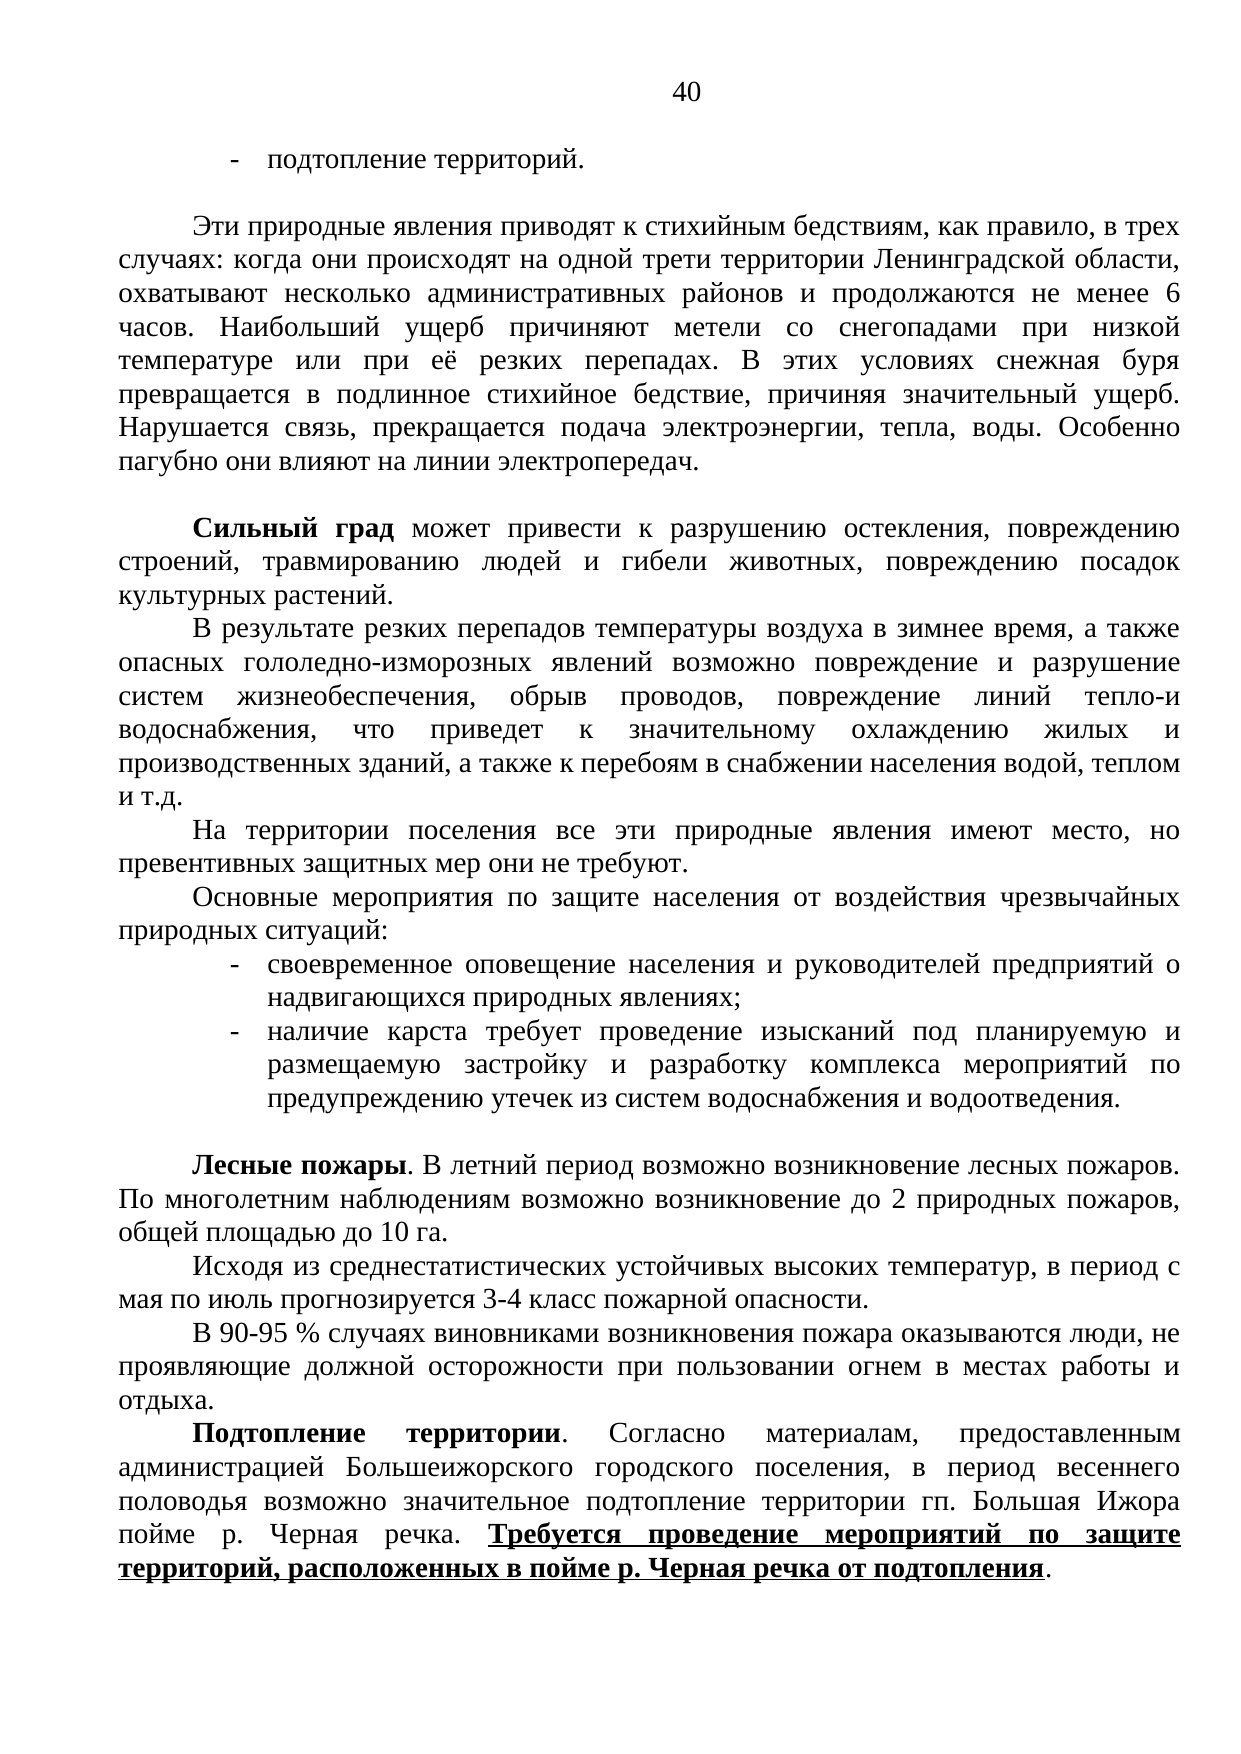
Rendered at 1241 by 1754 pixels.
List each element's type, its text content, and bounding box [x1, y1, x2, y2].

list подтопление территорий. [229, 141, 1181, 174]
text Подтопление территории. Согласно материалам, предоставленным администрацией Большеижорского городского поселения, в период весеннего половодья возможно значительное подтопление территории гп. Большая Ижора пойме р. Черная речка. Требуется проведение мероприятий по защите территорий, расположенных в пойме р. Черная речка от подтопления. [118, 1416, 1181, 1583]
text В 90-95 % случаях виновниками возникновения пожара оказываются люди, не проявляющие должной осторожности при пользовании огнем в местах работы и отдыха. [118, 1315, 1181, 1416]
list своевременное оповещение населения и руководителей предприятий о надвигающихся природных явлениях; [229, 946, 1181, 1013]
text На территории поселения все эти природные явления имеют место, но превентивных защитных мер они не требуют. [118, 812, 1181, 879]
text В результате резких перепадов температуры воздуха в зимнее время, а также опасных гололедно-изморозных явлений возможно повреждение и разрушение систем жизнеобеспечения, обрыв проводов, повреждение линий тепло-и водоснабжения, что приведет к значительному охлаждению жилых и производственных зданий, а также к перебоям в снабжении населения водой, теплом и т.д. [118, 611, 1181, 812]
text Сильный град может привести к разрушению остекления, повреждению строений, травмированию людей и гибели животных, повреждению посадок культурных растений. [118, 510, 1181, 611]
text Эти природные явления приводят к стихийным бедствиям, как правило, в трех случаях: когда они происходят на одной трети территории Ленинградской области, охватывают несколько административных районов и продолжаются не менее 6 часов. Наибольший ущерб причиняют метели со снегопадами при низкой температуре или при её резких перепадах. В этих условиях снежная буря превращается в подлинное стихийное бедствие, причиняя значительный ущерб. Нарушается связь, прекращается подача электроэнергии, тепла, воды. Особенно пагубно они влияют на линии электропередач. [118, 208, 1181, 476]
list наличие карста требует проведение изысканий под планируемую и размещаемую застройку и разработку комплекса мероприятий по предупреждению утечек из систем водоснабжения и водоотведения. [229, 1013, 1181, 1114]
text Исходя из среднестатистических устойчивых высоких температур, в период с мая по июль прогнозируется 3-4 класс пожарной опасности. [118, 1248, 1181, 1315]
text Основные мероприятия по защите населения от воздействия чрезвычайных природных ситуаций: [118, 879, 1181, 946]
text Лесные пожары. В летний период возможно возникновение лесных пожаров. По многолетним наблюдениям возможно возникновение до 2 природных пожаров, общей площадью до 10 га. [118, 1147, 1181, 1248]
